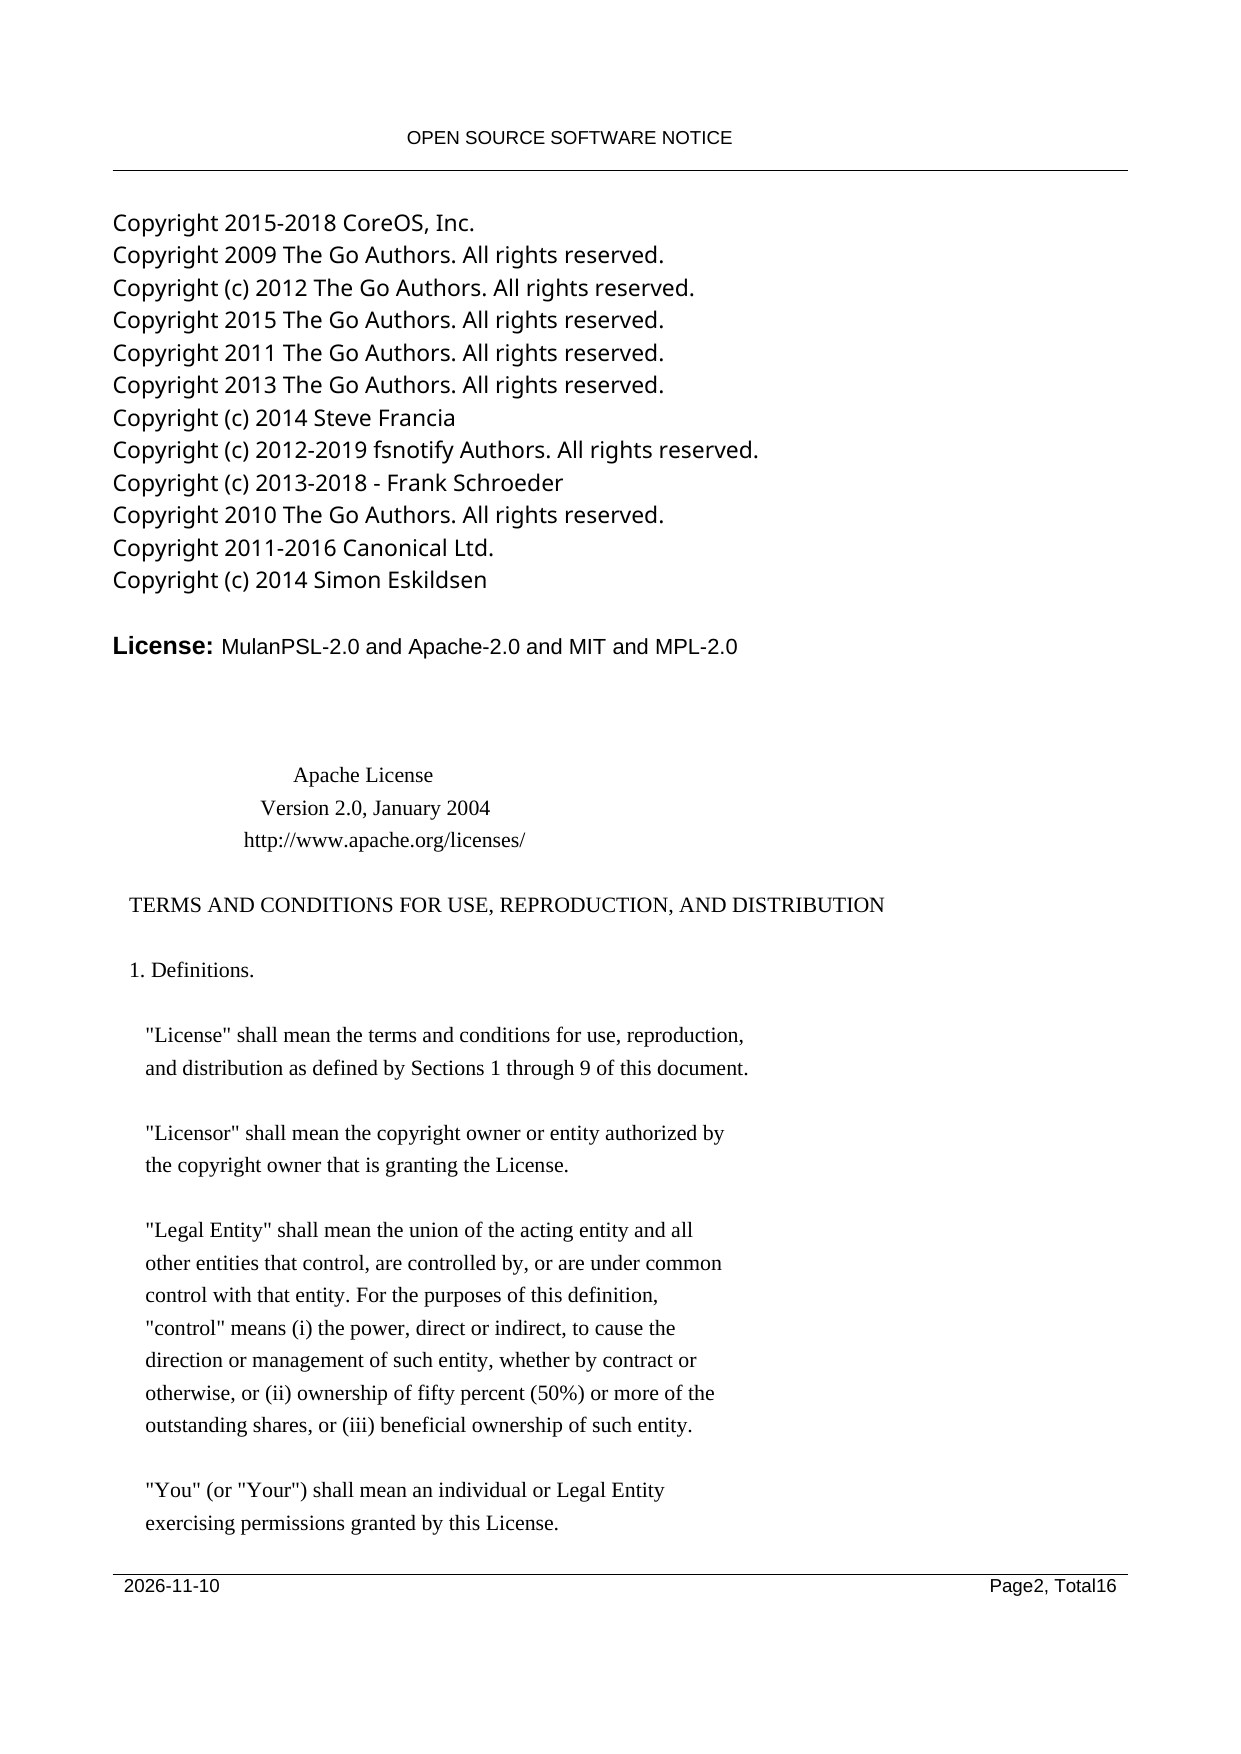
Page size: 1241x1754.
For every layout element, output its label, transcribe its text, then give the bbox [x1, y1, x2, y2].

text License: MulanPSL-2.0 and Apache-2.0 and MIT and MPL-2.0 [112, 629, 1128, 661]
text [112, 206, 1128, 629]
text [112, 661, 1128, 1539]
